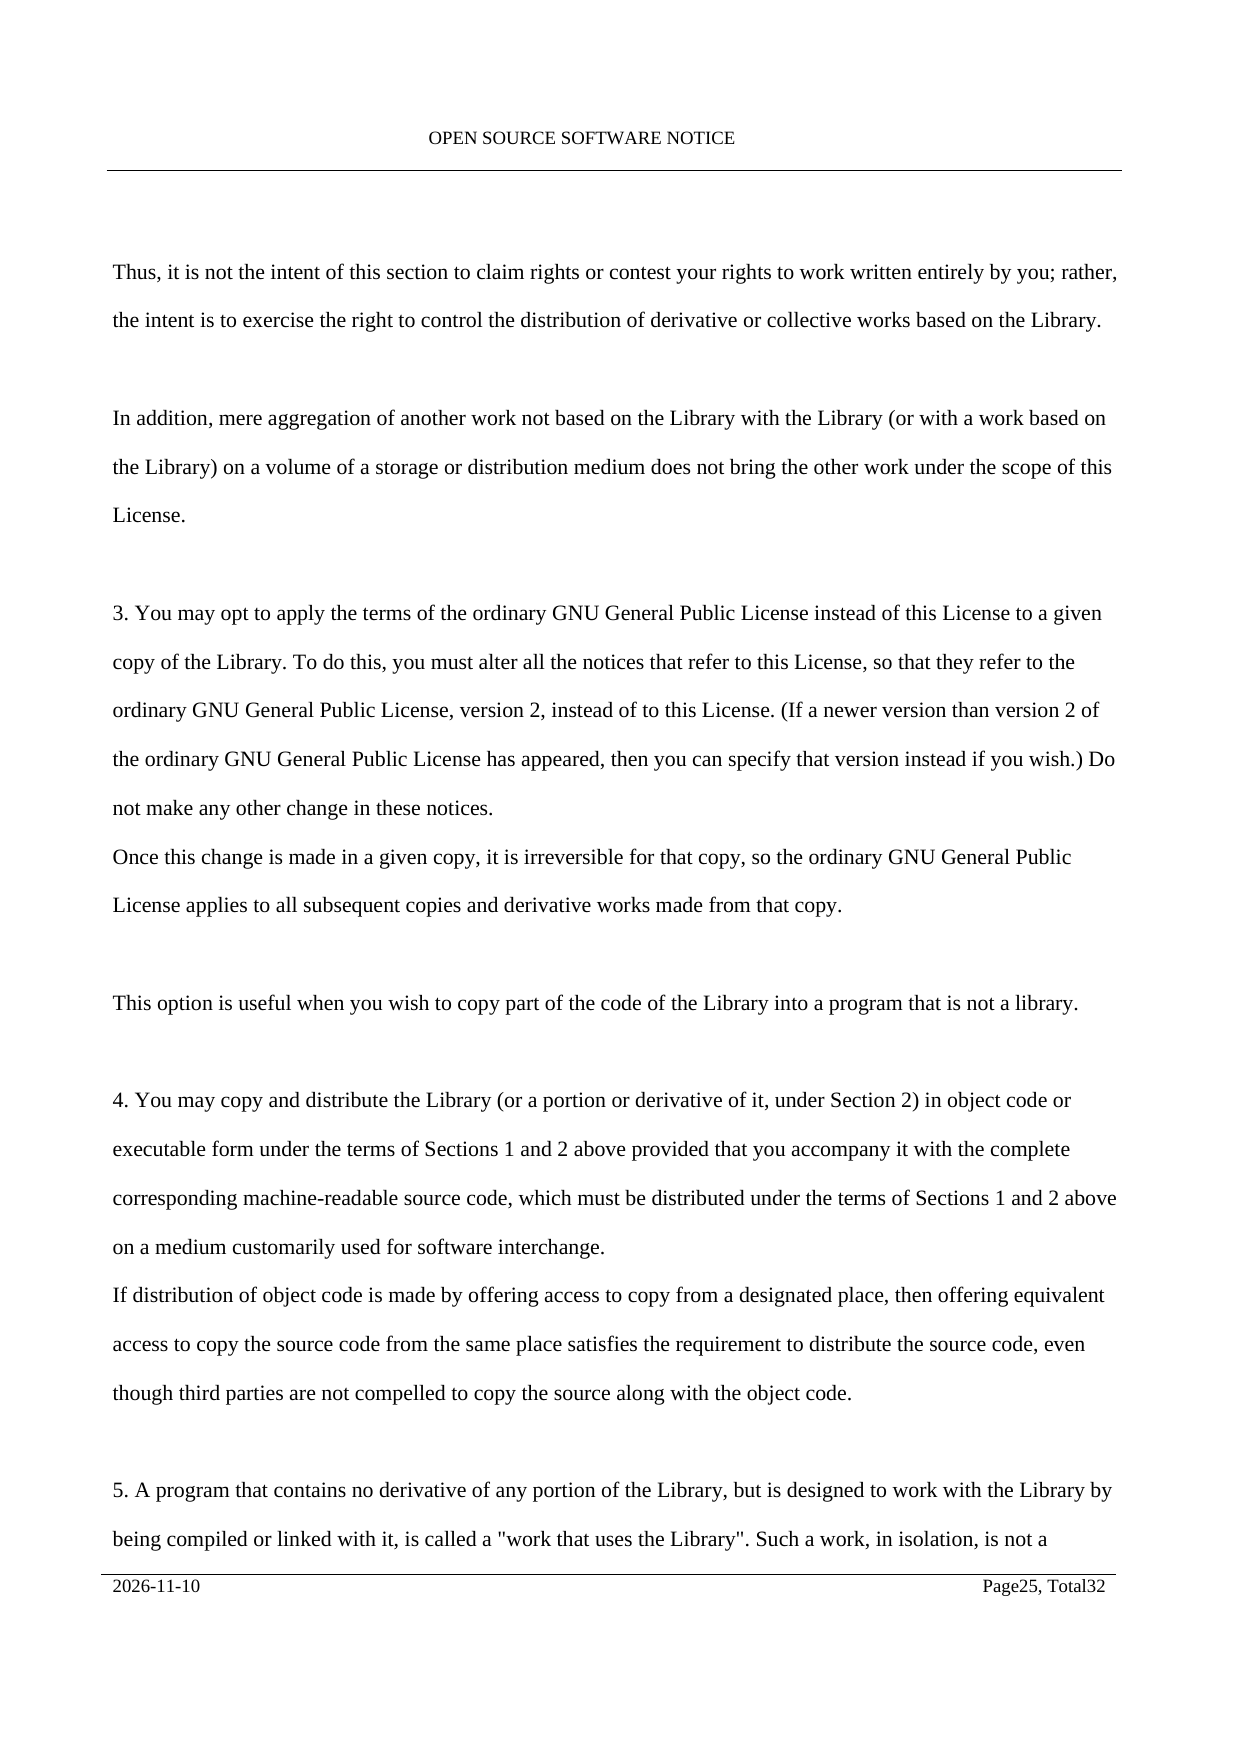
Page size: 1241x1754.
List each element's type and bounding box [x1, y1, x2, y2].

text [112, 206, 1128, 1555]
